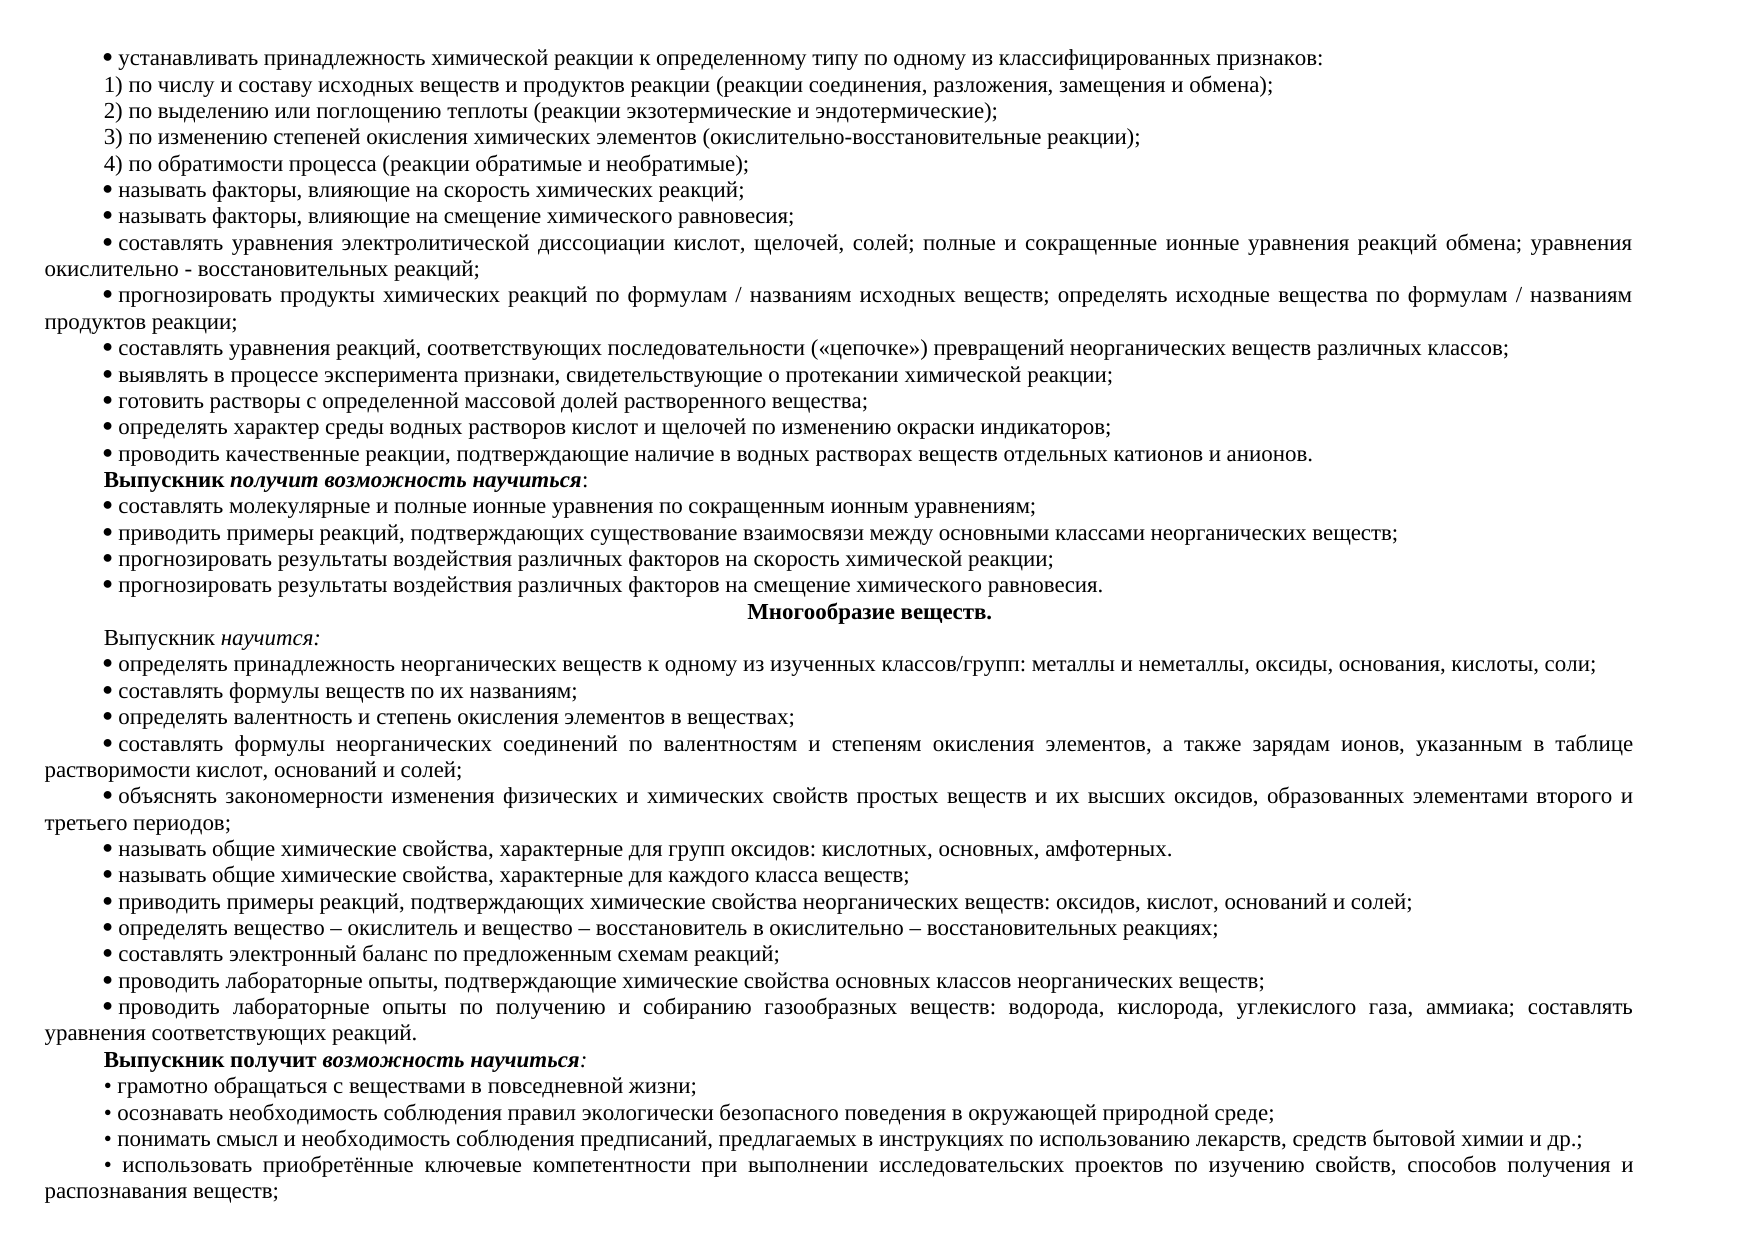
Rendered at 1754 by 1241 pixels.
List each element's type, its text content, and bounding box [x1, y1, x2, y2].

text 2) по выделению или поглощению теплоты (реакции экзотермические и эндотермические); [44, 97, 1636, 123]
list составлять уравнения электролитической диссоциации кислот, щелочей, солей; полные и сокращенные ионные уравнения реакций обмена; уравнения окислительно - восстановительных реакций; [44, 229, 1636, 282]
text • понимать смысл и необходимость соблюдения предписаний, предлагаемых в инструкциях по использованию лекарств, средств бытовой химии и др.; [44, 1125, 1636, 1151]
list определять валентность и степень окисления элементов в веществах; [44, 703, 1636, 729]
list проводить лабораторные опыты по получению и собиранию газообразных веществ: водорода, кислорода, углекислого газа, аммиака; составлять уравнения соответствующих реакций. [44, 993, 1636, 1046]
list называть факторы, влияющие на смещение химического равновесия; [44, 202, 1636, 229]
list приводить примеры реакций, подтверждающих химические свойства неорганических веществ: оксидов, кислот, оснований и солей; [44, 888, 1636, 914]
text • грамотно обращаться с веществами в повседневной жизни; [44, 1072, 1636, 1098]
text Многообразие веществ. [44, 598, 1636, 624]
list объяснять закономерности изменения физических и химических свойств простых веществ и их высших оксидов, образованных элементами второго и третьего периодов; [44, 782, 1636, 835]
list прогнозировать результаты воздействия различных факторов на скорость химической реакции; [44, 545, 1636, 571]
list называть факторы, влияющие на скорость химических реакций; [44, 176, 1636, 202]
text Выпускник научится: [44, 624, 1636, 651]
list называть общие химические свойства, характерные для групп оксидов: кислотных, основных, амфотерных. [44, 835, 1636, 861]
list называть общие химические свойства, характерные для каждого класса веществ; [44, 861, 1636, 888]
list определять принадлежность неорганических веществ к одному из изученных классов/групп: металлы и неметаллы, оксиды, основания, кислоты, соли; [44, 651, 1636, 677]
list готовить растворы с определенной массовой долей растворенного вещества; [44, 387, 1636, 413]
list выявлять в процессе эксперимента признаки, свидетельствующие о протекании химической реакции; [44, 361, 1636, 387]
list составлять формулы веществ по их названиям; [44, 677, 1636, 703]
text Выпускник получит возможность научиться: [44, 466, 1636, 492]
text 3) по изменению степеней окисления химических элементов (окислительно-восстановительные реакции); [44, 123, 1636, 150]
list прогнозировать результаты воздействия различных факторов на смещение химического равновесия. [44, 571, 1636, 598]
list составлять уравнения реакций, соответствующих последовательности («цепочке») превращений неорганических веществ различных классов; [44, 334, 1636, 361]
list определять характер среды водных растворов кислот и щелочей по изменению окраски индикаторов; [44, 413, 1636, 440]
text • осознавать необходимость соблюдения правил экологически безопасного поведения в окружающей природной среде; [44, 1098, 1636, 1125]
list приводить примеры реакций, подтверждающих существование взаимосвязи между основными классами неорганических веществ; [44, 519, 1636, 545]
text • использовать приобретённые ключевые компетентности при выполнении исследовательских проектов по изучению свойств, способов получения и распознавания веществ; [44, 1151, 1636, 1204]
list определять вещество – окислитель и вещество – восстановитель в окислительно – восстановительных реакциях; [44, 914, 1636, 940]
list проводить лабораторные опыты, подтверждающие химические свойства основных классов неорганических веществ; [44, 967, 1636, 993]
list составлять формулы неорганических соединений по валентностям и степеням окисления элементов, а также зарядам ионов, указанным в таблице растворимости кислот, оснований и солей; [44, 729, 1636, 782]
list составлять молекулярные и полные ионные уравнения по сокращенным ионным уравнениям; [44, 492, 1636, 519]
text 4) по обратимости процесса (реакции обратимые и необратимые); [44, 150, 1636, 176]
list составлять электронный баланс по предложенным схемам реакций; [44, 940, 1636, 967]
list устанавливать принадлежность химической реакции к определенному типу по одному из классифицированных признаков: [44, 44, 1636, 71]
list проводить качественные реакции, подтверждающие наличие в водных растворах веществ отдельных катионов и анионов. [44, 440, 1636, 466]
text 1) по числу и составу исходных веществ и продуктов реакции (реакции соединения, разложения, замещения и обмена); [44, 71, 1636, 97]
text Выпускник получит возможность научиться: [44, 1046, 1636, 1072]
list прогнозировать продукты химических реакций по формулам / названиям исходных веществ; определять исходные вещества по формулам / названиям продуктов реакции; [44, 282, 1636, 334]
